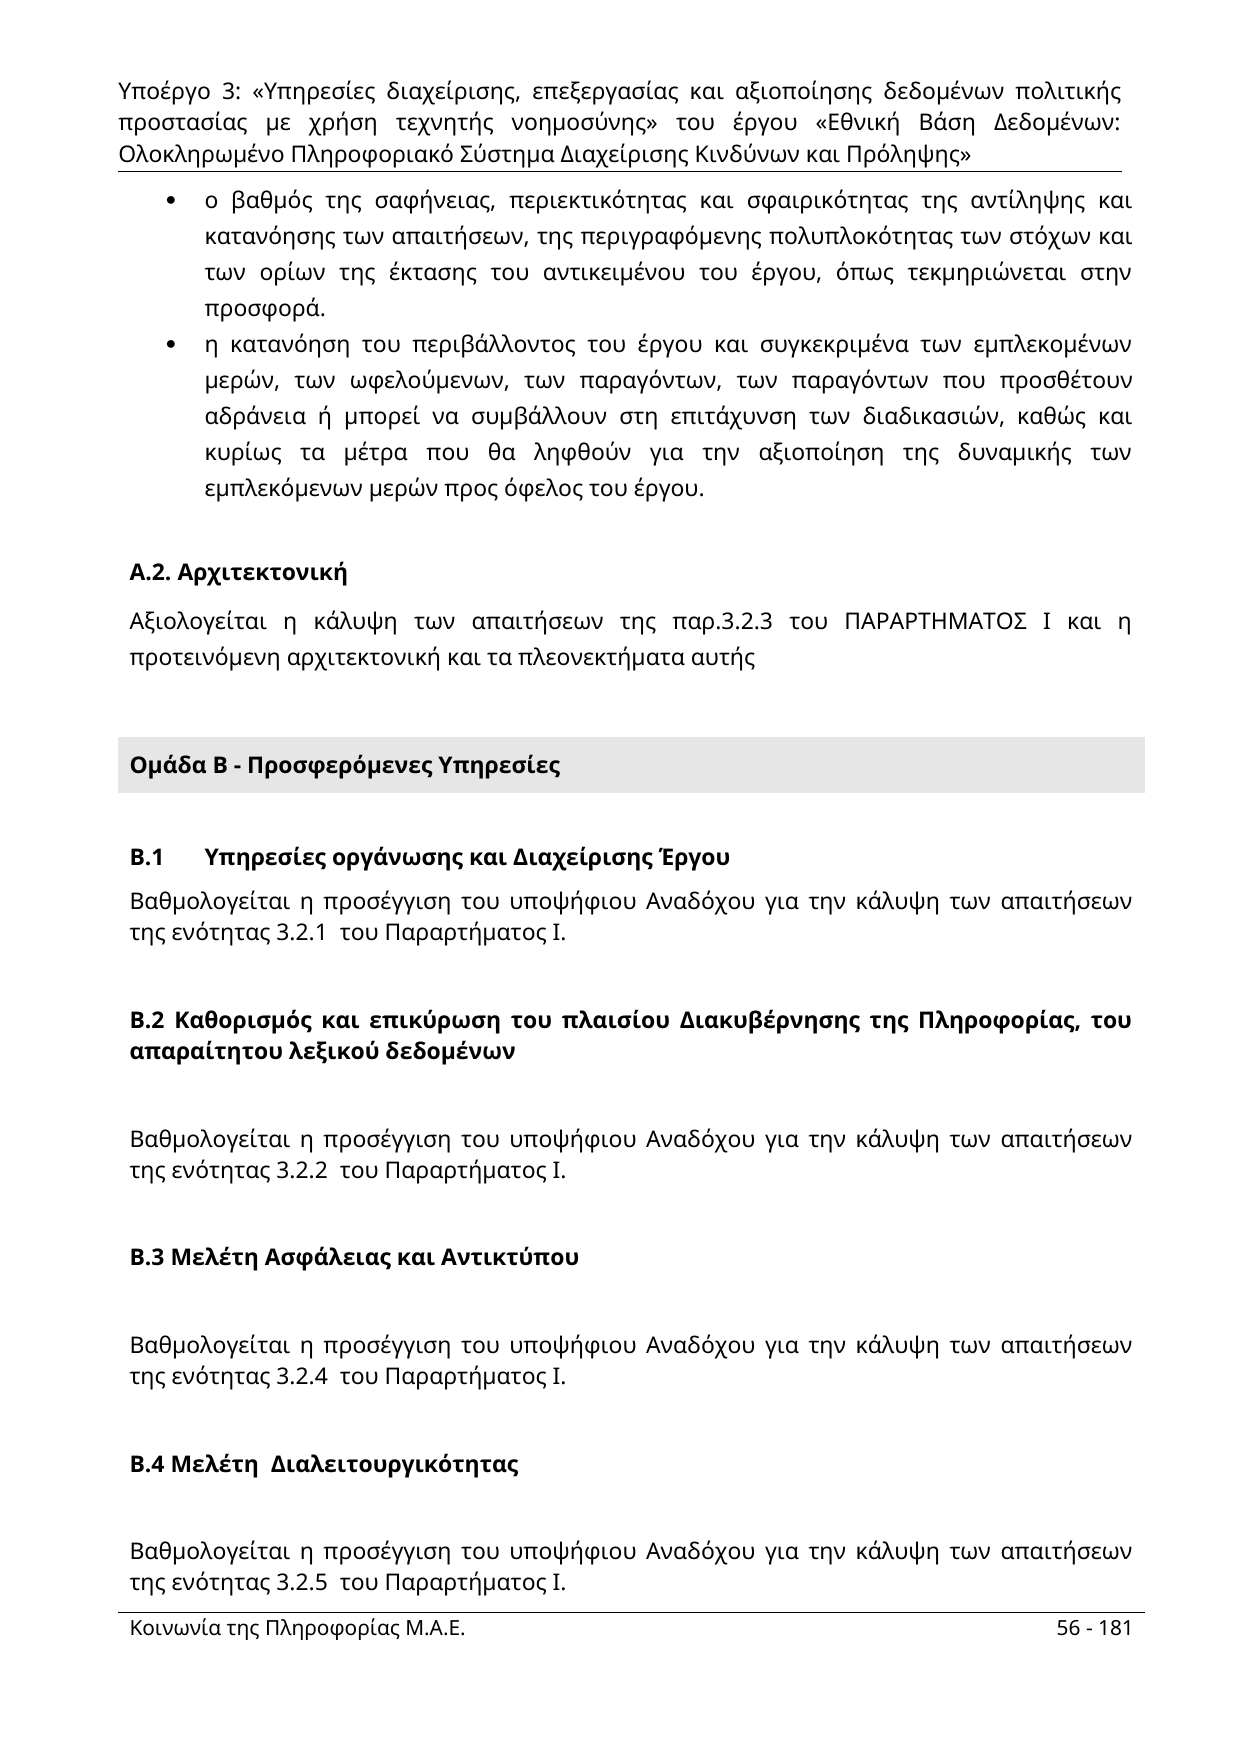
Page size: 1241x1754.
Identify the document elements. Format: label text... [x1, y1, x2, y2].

table_cell Ομάδα Β - Προσφερόμενες Υπηρεσίες [118, 737, 1145, 793]
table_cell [118, 793, 1145, 1610]
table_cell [118, 184, 1145, 737]
